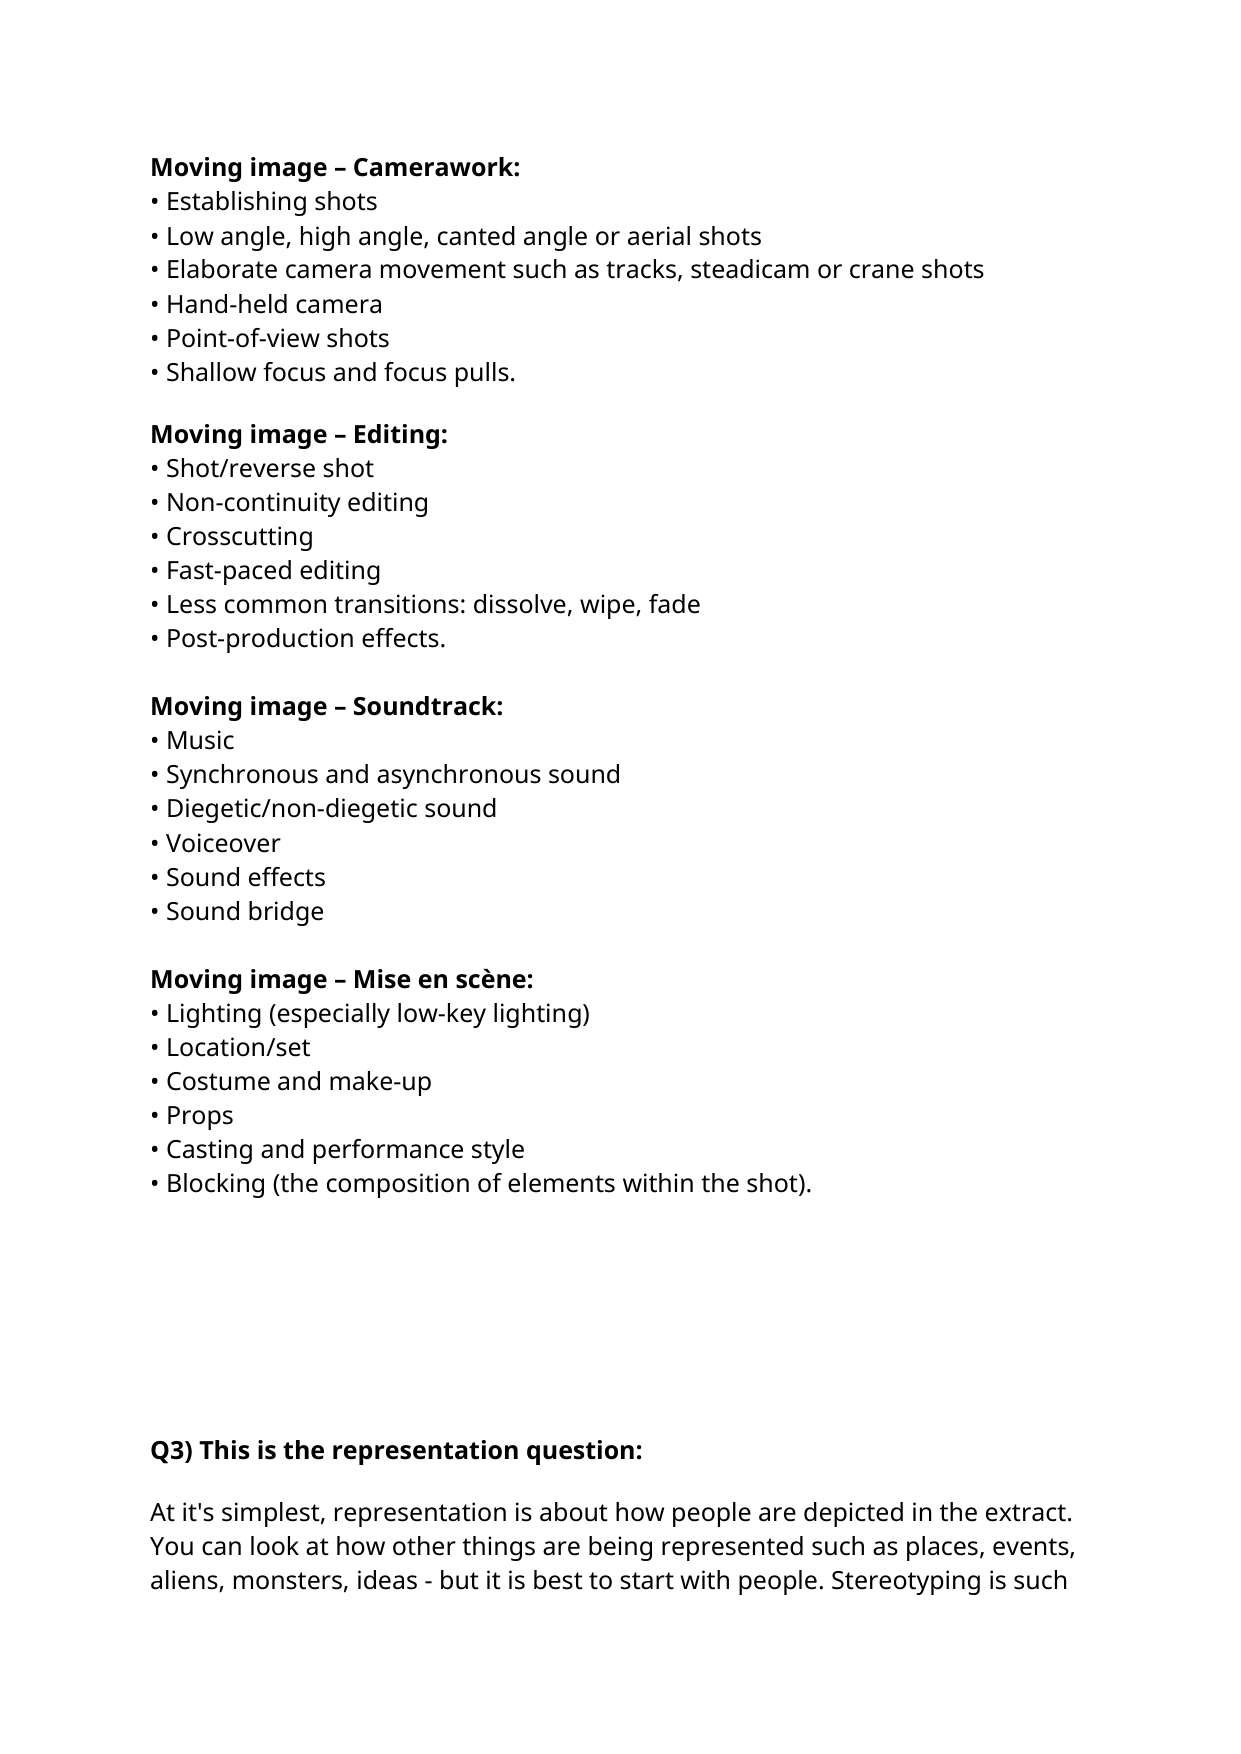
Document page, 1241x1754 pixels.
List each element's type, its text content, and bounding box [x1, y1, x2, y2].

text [150, 1494, 1090, 1597]
text Q3) This is the representation question: [150, 1432, 1090, 1494]
text Moving image – Editing: • Shot/reverse shot • Non-continuity editing • Crosscutting • Fast-paced editing • Less common transitions: dissolve, wipe, fade • Post-production effects. Moving image – Soundtrack: • Music • Synchronous and asynchronous sound • Diegetic/non-diegetic sound • Voiceover • Sound effects • Sound bridge Moving image – Mise en scène: • Lighting (especially low-key lighting) • Location/set • Costume and make-up • Props • Casting and performance style • Blocking (the composition of elements within the shot). [150, 416, 1090, 1262]
text Moving image – Camerawork: • Establishing shots • Low angle, high angle, canted angle or aerial shots • Elaborate camera movement such as tracks, steadicam or crane shots • Hand-held camera • Point-of-view shots • Shallow focus and focus pulls. [150, 150, 1090, 416]
